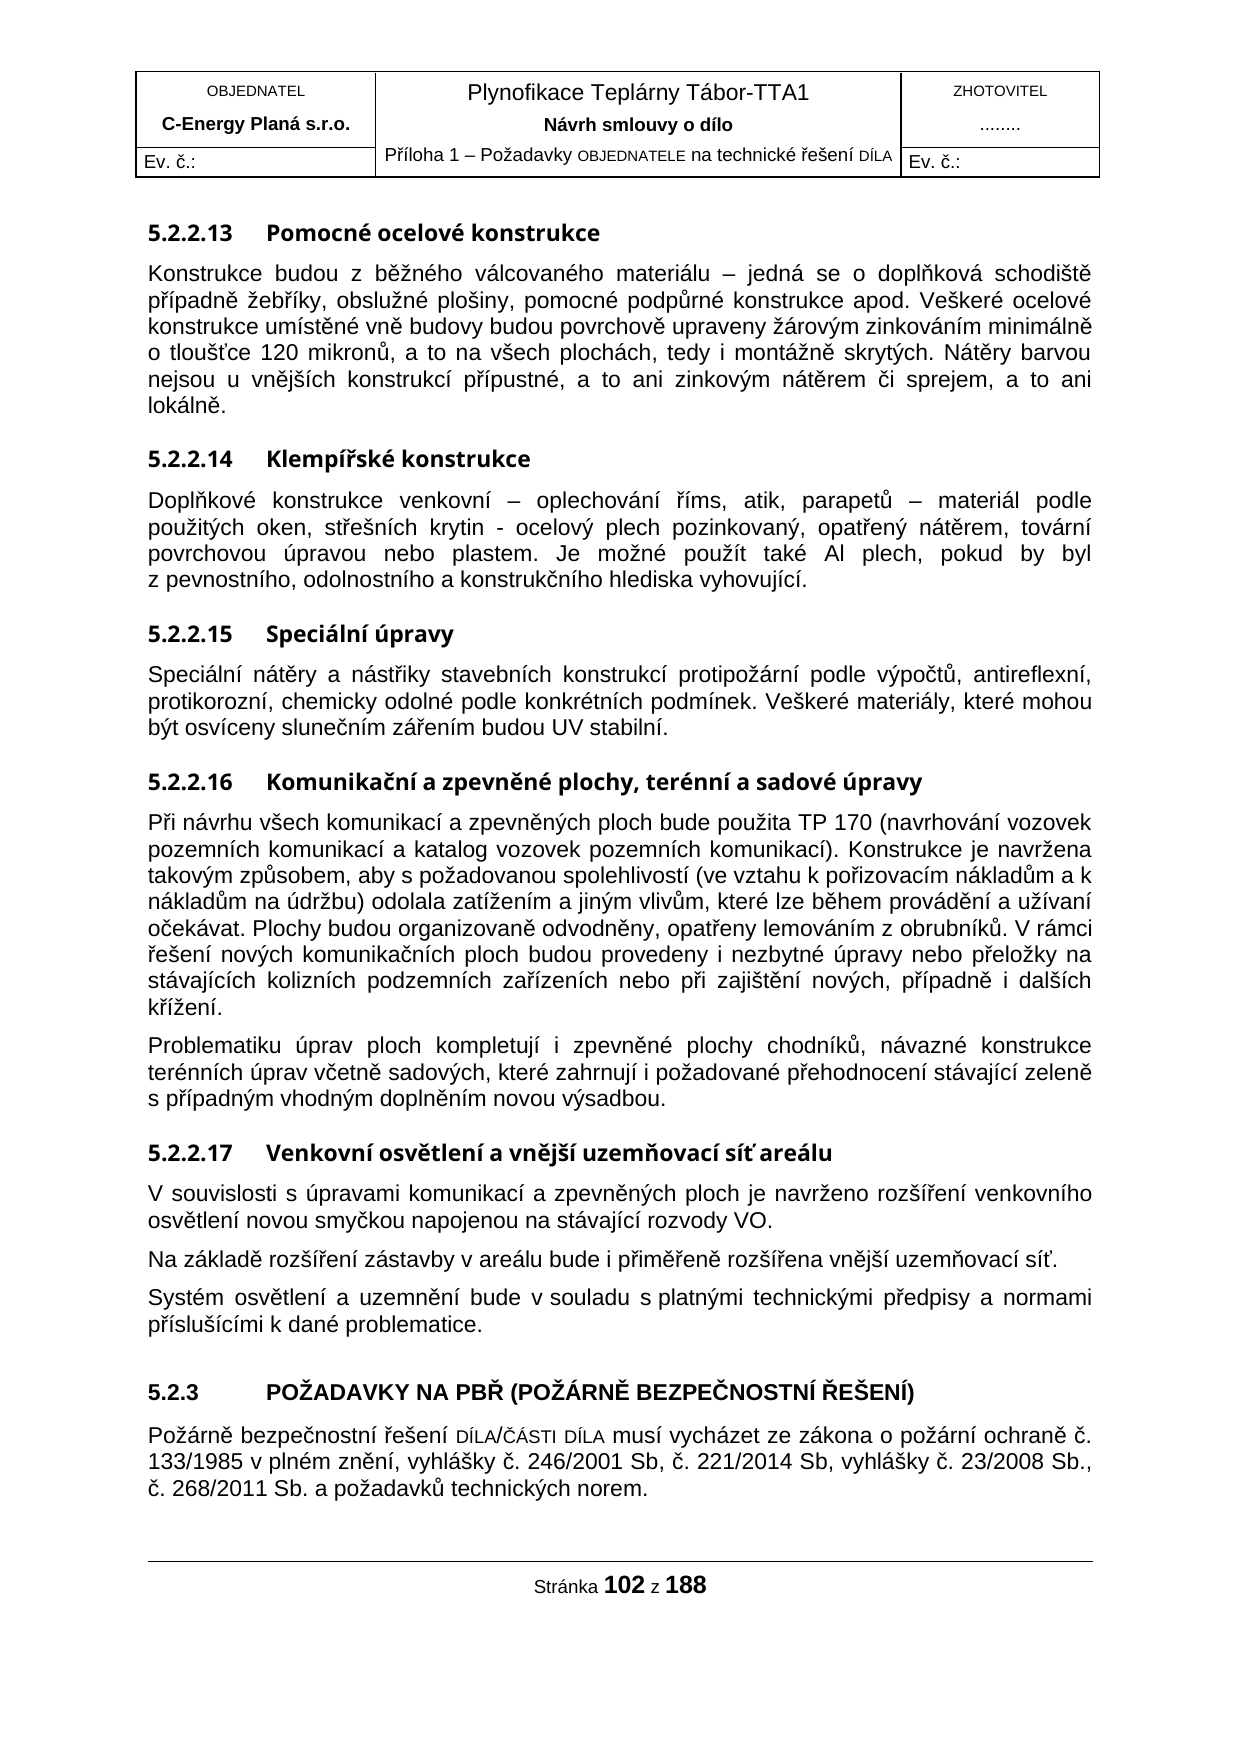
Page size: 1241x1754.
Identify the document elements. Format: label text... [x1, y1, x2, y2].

text Speciální nátěry a nástřiky stavebních konstrukcí protipožární podle výpočtů, antireflexní, protikorozní, chemicky odolné podle konkrétních podmínek. Veškeré materiály, které mohou být osvíceny slunečním zářením budou UV stabilní. [148, 661, 1093, 740]
text V souvislosti s úpravami komunikací a zpevněných ploch je navrženo rozšíření venkovního osvětlení novou smyčkou napojenou na stávající rozvody VO. [148, 1180, 1093, 1233]
text Požárně bezpečnostní řešení díla/části díla musí vycházet ze zákona o požární ochraně č. 133/1985 v plném znění, vyhlášky č. 246/2001 Sb, č. 221/2014 Sb, vyhlášky č. 23/2008 Sb., č. 268/2011 Sb. a požadavků technických norem. [148, 1422, 1093, 1501]
text Na základě rozšíření zástavby v areálu bude i přiměřeně rozšířena vnější uzemňovací síť. [148, 1246, 1093, 1272]
subtitle Komunikační a zpevněné plochy, terénní a sadové úpravy [148, 765, 1093, 797]
subtitle Požadavky na PBŘ (Požárně bezpečnostní řešení) [148, 1379, 1093, 1405]
text Problematiku úprav ploch kompletují i zpevněné plochy chodníků, návazné konstrukce terénních úprav včetně sadových, které zahrnují i požadované přehodnocení stávající zeleně s případným vhodným doplněním novou výsadbou. [148, 1032, 1093, 1112]
text Konstrukce budou z běžného válcovaného materiálu – jedná se o doplňková schodiště případně žebříky, obslužné plošiny, pomocné podpůrné konstrukce apod. Veškeré ocelové konstrukce umístěné vně budovy budou povrchově upraveny žárovým zinkováním minimálně o tloušťce 120 mikronů, a to na všech plochách, tedy i montážně skrytých. Nátěry barvou nejsou u vnějších konstrukcí přípustné, a to ani zinkovým nátěrem či sprejem, a to ani lokálně. [148, 260, 1093, 418]
subtitle Pomocné ocelové konstrukce [148, 217, 1093, 248]
subtitle Speciální úpravy [148, 618, 1093, 649]
subtitle Venkovní osvětlení a vnější uzemňovací síť areálu [148, 1137, 1093, 1168]
text Systém osvětlení a uzemnění bude v souladu s platnými technickými předpisy a normami příslušícími k dané problematice. [148, 1284, 1093, 1337]
subtitle Klempířské konstrukce [148, 443, 1093, 475]
text Při návrhu všech komunikací a zpevněných ploch bude použita TP 170 (navrhování vozovek pozemních komunikací a katalog vozovek pozemních komunikací). Konstrukce je navržena takovým způsobem, aby s požadovanou spolehlivostí (ve vztahu k pořizovacím nákladům a k nákladům na údržbu) odolala zatížením a jiným vlivům, které lze během provádění a užívaní očekávat. Plochy budou organizovaně odvodněny, opatřeny lemováním z obrubníků. V rámci řešení nových komunikačních ploch budou provedeny i nezbytné úpravy nebo přeložky na stávajících kolizních podzemních zařízeních nebo při zajištění nových, případně i dalších křížení. [148, 809, 1093, 1020]
text Doplňkové konstrukce venkovní – oplechování říms, atik, parapetů – materiál podle použitých oken, střešních krytin - ocelový plech pozinkovaný, opatřený nátěrem, tovární povrchovou úpravou nebo plastem. Je možné použít také Al plech, pokud by byl z pevnostního, odolnostního a konstrukčního hlediska vyhovující. [148, 487, 1093, 593]
